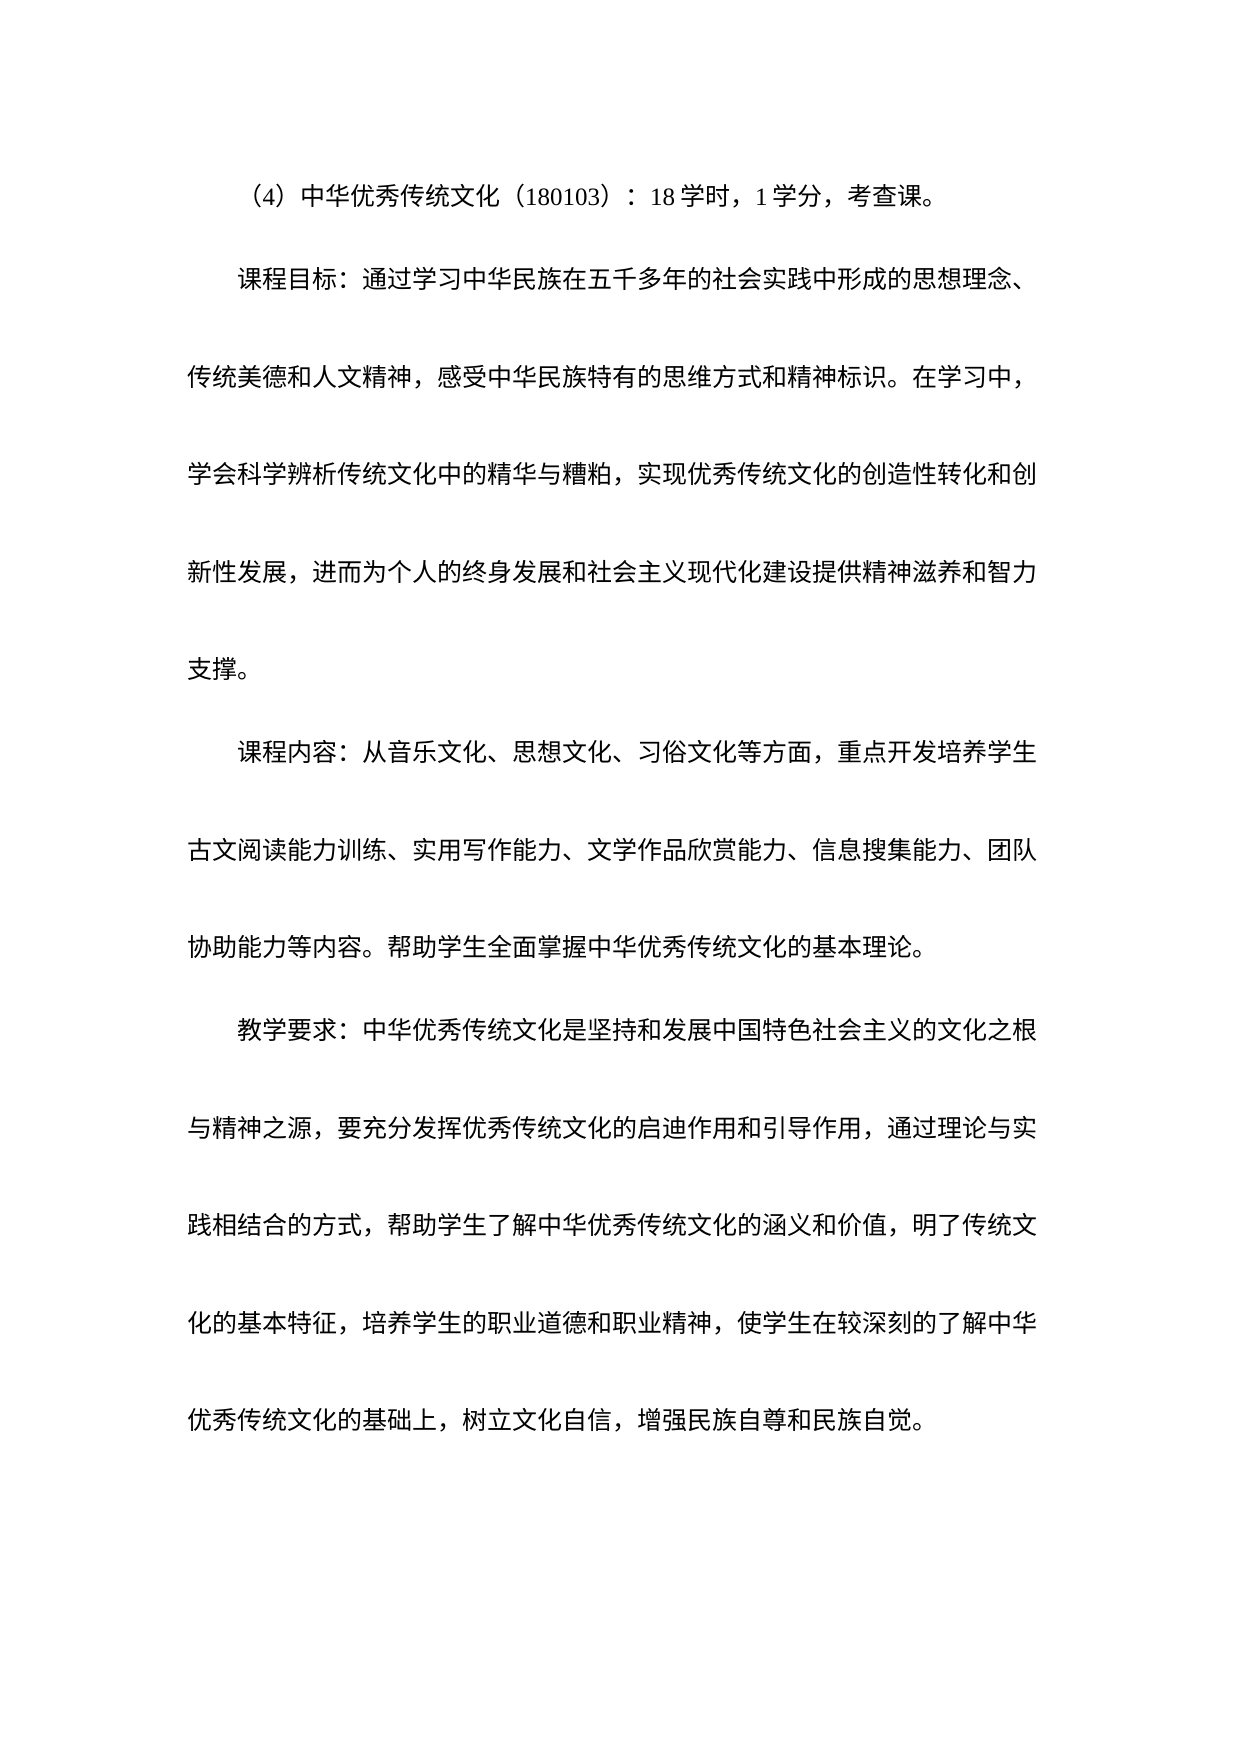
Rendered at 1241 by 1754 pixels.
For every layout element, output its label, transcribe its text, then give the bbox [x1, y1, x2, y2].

text 课程内容：从音乐文化、思想文化、习俗文化等方面，重点开发培养学生古文阅读能力训练、实用写作能力、文学作品欣赏能力、信息搜集能力、团队协助能力等内容。帮助学生全面掌握中华优秀传统文化的基本理论。 [187, 718, 1053, 978]
text （4）中华优秀传统文化（180103）：18学时，1学分，考查课。 [187, 162, 1053, 227]
text 教学要求：中华优秀传统文化是坚持和发展中国特色社会主义的文化之根与精神之源，要充分发挥优秀传统文化的启迪作用和引导作用，通过理论与实践相结合的方式，帮助学生了解中华优秀传统文化的涵义和价值，明了传统文化的基本特征，培养学生的职业道德和职业精神，使学生在较深刻的了解中华优秀传统文化的基础上，树立文化自信，增强民族自尊和民族自觉。 [187, 996, 1053, 1451]
text 课程目标：通过学习中华民族在五千多年的社会实践中形成的思想理念、传统美德和人文精神，感受中华民族特有的思维方式和精神标识。在学习中，学会科学辨析传统文化中的精华与糟粕，实现优秀传统文化的创造性转化和创新性发展，进而为个人的终身发展和社会主义现代化建设提供精神滋养和智力支撑。 [187, 245, 1053, 700]
